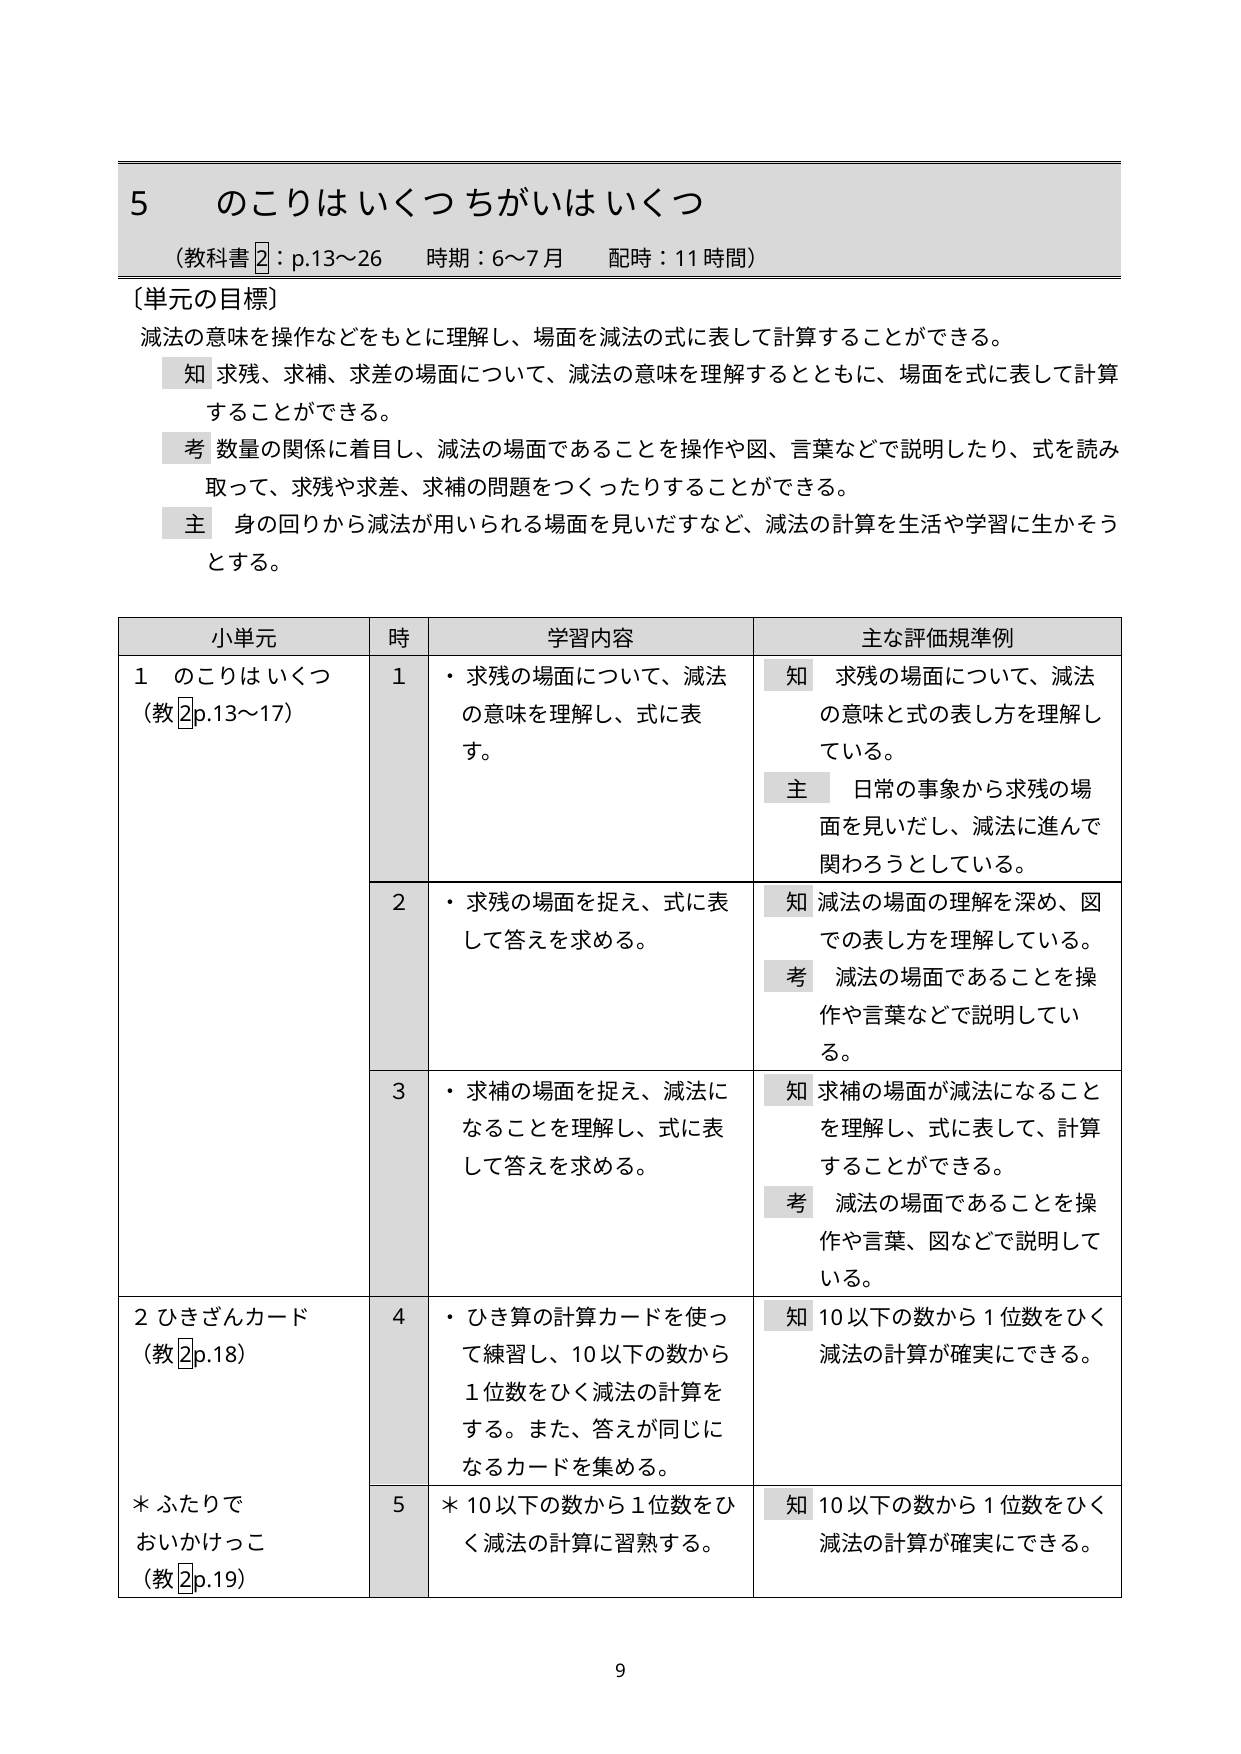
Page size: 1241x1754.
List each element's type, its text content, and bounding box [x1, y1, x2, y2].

table_header 時 [370, 618, 428, 655]
table_cell 知 減法の場面の理解を深め、図での表し方を理解している。 考 減法の場面であることを操作や言葉などで説明している。 [754, 883, 1121, 1070]
table_cell ３ [370, 1071, 428, 1296]
table_cell 知 求残の場面について、減法の意味と式の表し方を理解している。 主 日常の事象から求残の場面を見いだし、減法に進んで関わろうとしている。 [754, 656, 1121, 881]
table_cell ・ 求残の場面を捉え、式に表して答えを求める。 [429, 883, 753, 1070]
table_header 学習内容 [429, 618, 753, 655]
text 知 求残、求補、求差の場面について、減法の意味を理解するとともに、場面を式に表して計算することができる。 [140, 354, 1122, 429]
table_cell ・ ひき算の計算カードを使って練習し、10以下の数から１位数をひく減法の計算をする。また、答えが同じになるカードを集める。 [429, 1297, 753, 1484]
table_header 小単元 [119, 618, 369, 655]
table_header 主な評価規準例 [754, 618, 1121, 655]
table_cell 知 10以下の数から1位数をひく減法の計算が確実にできる。 [754, 1297, 1121, 1484]
table_cell ２ [370, 883, 428, 1070]
table_cell ・ 求補の場面を捉え、減法になることを理解し、式に表して答えを求める。 [429, 1071, 753, 1296]
text 〔単元の目標〕 [118, 279, 1122, 317]
text 考 数量の関係に着目し、減法の場面であることを操作や図、言葉などで説明したり、式を読み取って、求残や求差、求補の問題をつくったりすることができる。 [140, 429, 1122, 504]
table_cell 5 [370, 1486, 428, 1597]
table_cell ＊ 10以下の数から１位数をひく減法の計算に習熟する。 [429, 1486, 753, 1597]
text 主 身の回りから減法が用いられる場面を見いだすなど、減法の計算を生活や学習に生かそうとする。 [140, 504, 1122, 579]
table_cell １ のこりは いくつ （教2p.13～17） [119, 656, 369, 1296]
table_cell ・ 求残の場面について、減法の意味を理解し、式に表す。 [429, 656, 753, 881]
table_cell 知 求補の場面が減法になることを理解し、式に表して、計算することができる。 考 減法の場面であることを操作や言葉、図などで説明している。 [754, 1071, 1121, 1296]
text 減法の意味を操作などをもとに理解し、場面を減法の式に表して計算することができる。 [118, 317, 1122, 354]
table_cell 知 10以下の数から1位数をひく減法の計算が確実にできる。 [754, 1486, 1121, 1597]
table_header 5 のこりは いくつ ちがいは いくつ （教科書2：p.13～26 時期：6～7月 配時：11時間） [118, 164, 1121, 276]
table_cell ２ ひきざんカード （教2p.18） ＊ ふたりで おいかけっこ （教2p.19） [119, 1297, 369, 1597]
table_cell 4 [370, 1297, 428, 1484]
table_cell １ [370, 656, 428, 881]
